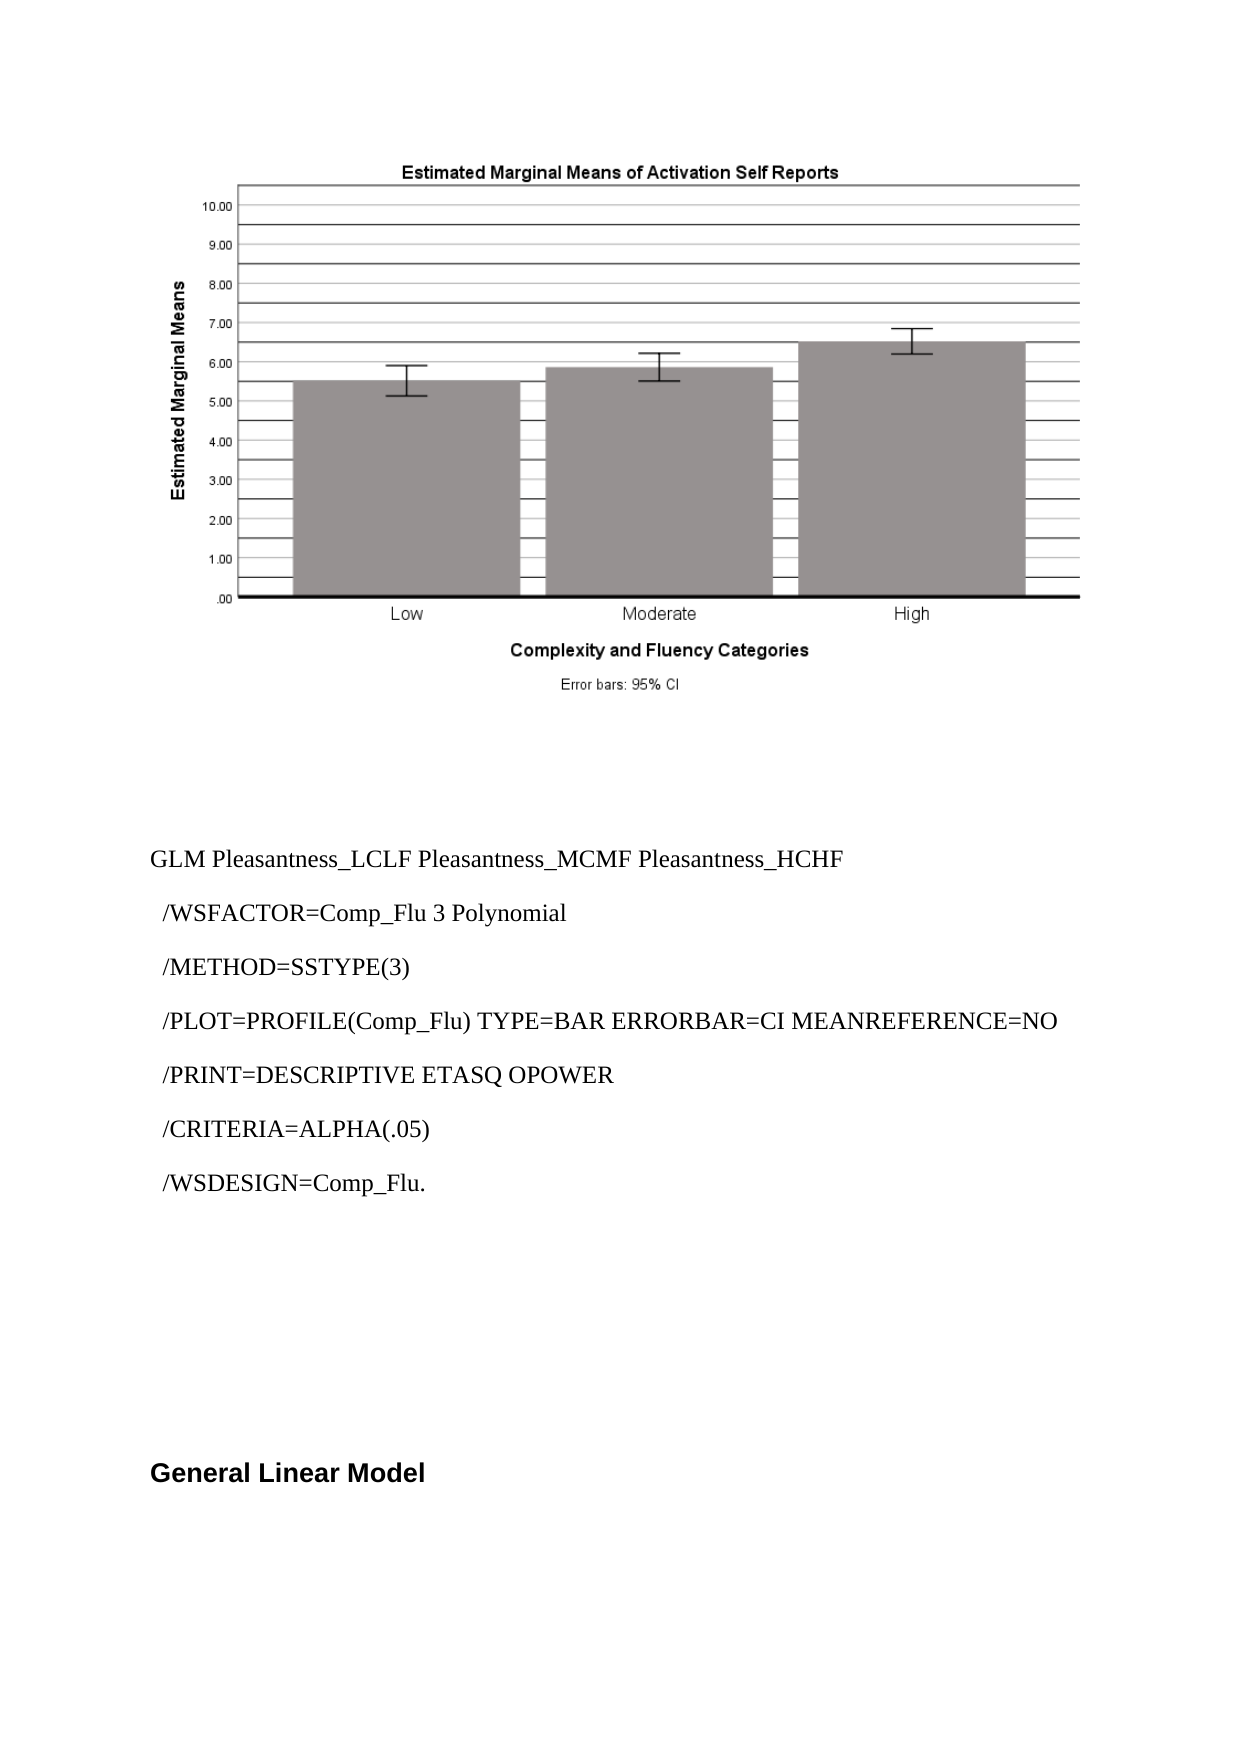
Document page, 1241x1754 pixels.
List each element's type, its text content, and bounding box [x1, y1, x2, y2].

text /PLOT=PROFILE(Comp_Flu) TYPE=BAR ERRORBAR=CI MEANREFERENCE=NO [150, 1006, 1090, 1035]
text /CRITERIA=ALPHA(.05) [150, 1114, 1090, 1142]
text GLM Pleasantness_LCLF Pleasantness_MCMF Pleasantness_HCHF [150, 844, 1090, 873]
text /PRINT=DESCRIPTIVE ETASQ OPOWER [150, 1060, 1090, 1089]
text /WSFACTOR=Comp_Flu 3 Polynomial [150, 898, 1090, 927]
text /WSDESIGN=Comp_Flu. [150, 1168, 1090, 1196]
picture [150, 150, 1091, 704]
text General Linear Model [150, 1457, 1090, 1488]
text /METHOD=SSTYPE(3) [150, 952, 1090, 981]
